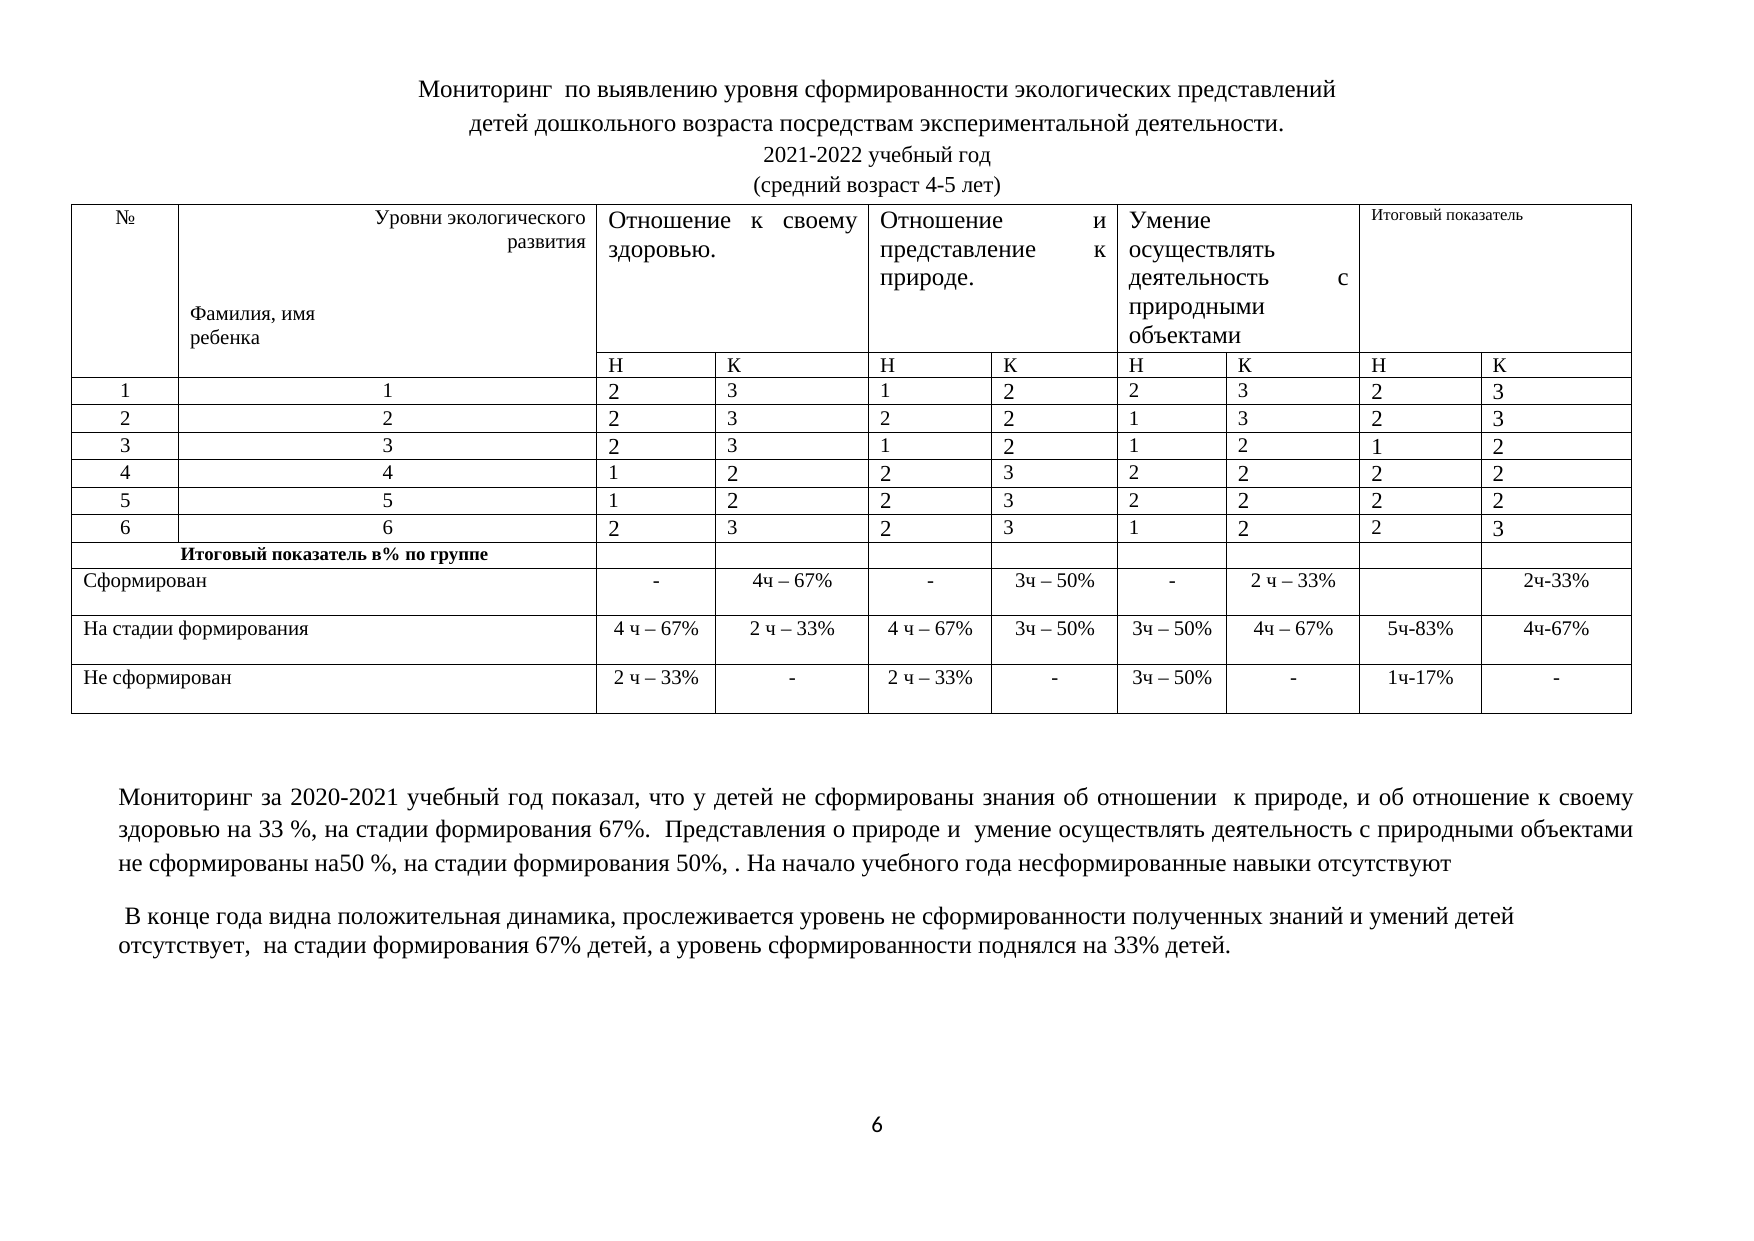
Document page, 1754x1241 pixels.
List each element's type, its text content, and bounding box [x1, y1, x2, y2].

table_cell [1482, 543, 1631, 567]
table_cell 2 [716, 460, 868, 487]
table_cell 3 [716, 378, 868, 404]
table_cell 2 [72, 405, 178, 432]
table_cell - [597, 569, 715, 615]
table_cell К [1227, 353, 1359, 377]
table_cell 2 [1227, 515, 1359, 542]
table_cell 4 ч – 67% [597, 616, 715, 663]
table_cell 2 [1360, 460, 1481, 487]
table_cell 4ч-67% [1482, 616, 1631, 663]
table_header Отношение к своему здоровью. [597, 205, 868, 352]
table_cell 2 [1118, 460, 1226, 487]
text Мониторинг по выявлению уровня сформированности экологических представлений [118, 74, 1636, 103]
table_cell 2 [1360, 378, 1481, 404]
table_cell - [992, 665, 1117, 712]
table_cell 2 [716, 488, 868, 514]
table_cell 2 [179, 405, 596, 432]
table_header Итоговый показатель [1360, 205, 1631, 352]
table_cell 6 [179, 515, 596, 542]
table_cell 2 ч – 33% [1227, 569, 1359, 615]
table_cell - [1482, 665, 1631, 712]
table_cell 1 [869, 378, 991, 404]
table_cell 4 [179, 460, 596, 487]
table_cell 2 [992, 405, 1117, 432]
table_cell 1 [597, 460, 715, 487]
text детей дошкольного возраста посредствам экспериментальной деятельности. [118, 108, 1636, 136]
table_cell 3 [1482, 515, 1631, 542]
table_cell 3 [1482, 378, 1631, 404]
text В конце года видна положительная динамика, прослеживается уровень не сформированности полученных знаний и умений детей отсутствует, на стадии формирования 67% детей, а уровень сформированности поднялся на 33% детей. [118, 901, 1636, 959]
table_cell [1360, 543, 1481, 567]
table_cell [992, 543, 1117, 567]
text (средний возраст 4-5 лет) [118, 171, 1636, 197]
table_cell 3 [1227, 405, 1359, 432]
table_cell - [869, 569, 991, 615]
table_cell 2 ч – 33% [597, 665, 715, 712]
table_cell 3 [716, 405, 868, 432]
table_cell [716, 543, 868, 567]
table_cell 3 [1227, 378, 1359, 404]
table_cell 2 [869, 460, 991, 487]
table_cell 3ч – 50% [1118, 616, 1226, 663]
table_cell 3 [179, 433, 596, 459]
table_cell 3 [1482, 405, 1631, 432]
table_cell 4ч – 67% [1227, 616, 1359, 663]
table_cell 4 ч – 67% [869, 616, 991, 663]
table_cell 2 [1482, 460, 1631, 487]
table_cell - [1118, 569, 1226, 615]
table_cell 1 [1360, 433, 1481, 459]
table_cell [597, 543, 715, 567]
table_cell 2 [1360, 515, 1481, 542]
table_cell Сформирован [72, 569, 596, 615]
table_header Уровни экологического развития Фамилия, имя ребенка [179, 205, 596, 377]
table_cell 2 ч – 33% [869, 665, 991, 712]
table_cell 2 [1360, 488, 1481, 514]
table_cell [1360, 569, 1481, 615]
table_cell Н [1118, 353, 1226, 377]
table_cell 2 [992, 433, 1117, 459]
table_header № [72, 205, 178, 377]
table_cell 1 [72, 378, 178, 404]
table_cell 2 [1227, 460, 1359, 487]
table_cell - [716, 665, 868, 712]
table_cell 1 [1118, 433, 1226, 459]
table_cell 2 [1482, 433, 1631, 459]
table_cell На стадии формирования [72, 616, 596, 663]
table_cell 3 [716, 433, 868, 459]
table_cell К [992, 353, 1117, 377]
table_cell 3 [72, 433, 178, 459]
table_cell 1 [869, 433, 991, 459]
table_cell 1 [597, 488, 715, 514]
table_cell 2 [597, 405, 715, 432]
table_cell 4ч – 67% [716, 569, 868, 615]
table_cell К [716, 353, 868, 377]
text Мониторинг за 2020-2021 учебный год показал, что у детей не сформированы знания об отношении к природе, и об отношение к своему здоровью на 33 %, на стадии формирования 67%. Представления о природе и умение осуществлять деятельность с природными объектами не сформированы на50 %, на стадии формирования 50%, . На начало учебного года несформированные навыки отсутствуют [118, 782, 1636, 876]
table_cell 2 [1118, 488, 1226, 514]
table_cell 1 [1118, 515, 1226, 542]
table_cell Н [1360, 353, 1481, 377]
table_cell 5 [179, 488, 596, 514]
table_cell 4 [72, 460, 178, 487]
table_cell 2 [1227, 488, 1359, 514]
table_cell 2 [1227, 433, 1359, 459]
table_header Отношение и представление к природе. [869, 205, 1117, 352]
table_cell 2 [597, 515, 715, 542]
table_cell 2 [869, 405, 991, 432]
table_cell 3 [716, 515, 868, 542]
table_cell 3 [992, 460, 1117, 487]
table_cell 2 [597, 433, 715, 459]
table_cell 2ч-33% [1482, 569, 1631, 615]
table_cell 5 [72, 488, 178, 514]
table_cell 3ч – 50% [992, 569, 1117, 615]
table_cell 2 [869, 488, 991, 514]
table_cell 3 [992, 488, 1117, 514]
table_cell 6 [72, 515, 178, 542]
table_cell 1 [179, 378, 596, 404]
table_cell - [1227, 665, 1359, 712]
table_cell 3ч – 50% [1118, 665, 1226, 712]
table_cell [1118, 543, 1226, 567]
table_cell 2 [1482, 488, 1631, 514]
table_cell 2 [1360, 405, 1481, 432]
table_cell 1ч-17% [1360, 665, 1481, 712]
table_cell 2 [1118, 378, 1226, 404]
table_cell Не сформирован [72, 665, 596, 712]
table_cell 1 [1118, 405, 1226, 432]
table_cell 2 [597, 378, 715, 404]
table_cell Н [597, 353, 715, 377]
table_cell 2 [992, 378, 1117, 404]
table_cell [869, 543, 991, 567]
table_cell Н [869, 353, 991, 377]
table_cell 3ч – 50% [992, 616, 1117, 663]
table_header Умение осуществлять деятельность с природными объектами [1118, 205, 1359, 352]
table_cell 3 [992, 515, 1117, 542]
text 2021-2022 учебный год [118, 141, 1636, 167]
table_cell 2 [869, 515, 991, 542]
table_cell 5ч-83% [1360, 616, 1481, 663]
table_cell Итоговый показатель в% по группе [72, 543, 596, 567]
table_cell 2 ч – 33% [716, 616, 868, 663]
table_cell К [1482, 353, 1631, 377]
table_cell [1227, 543, 1359, 567]
